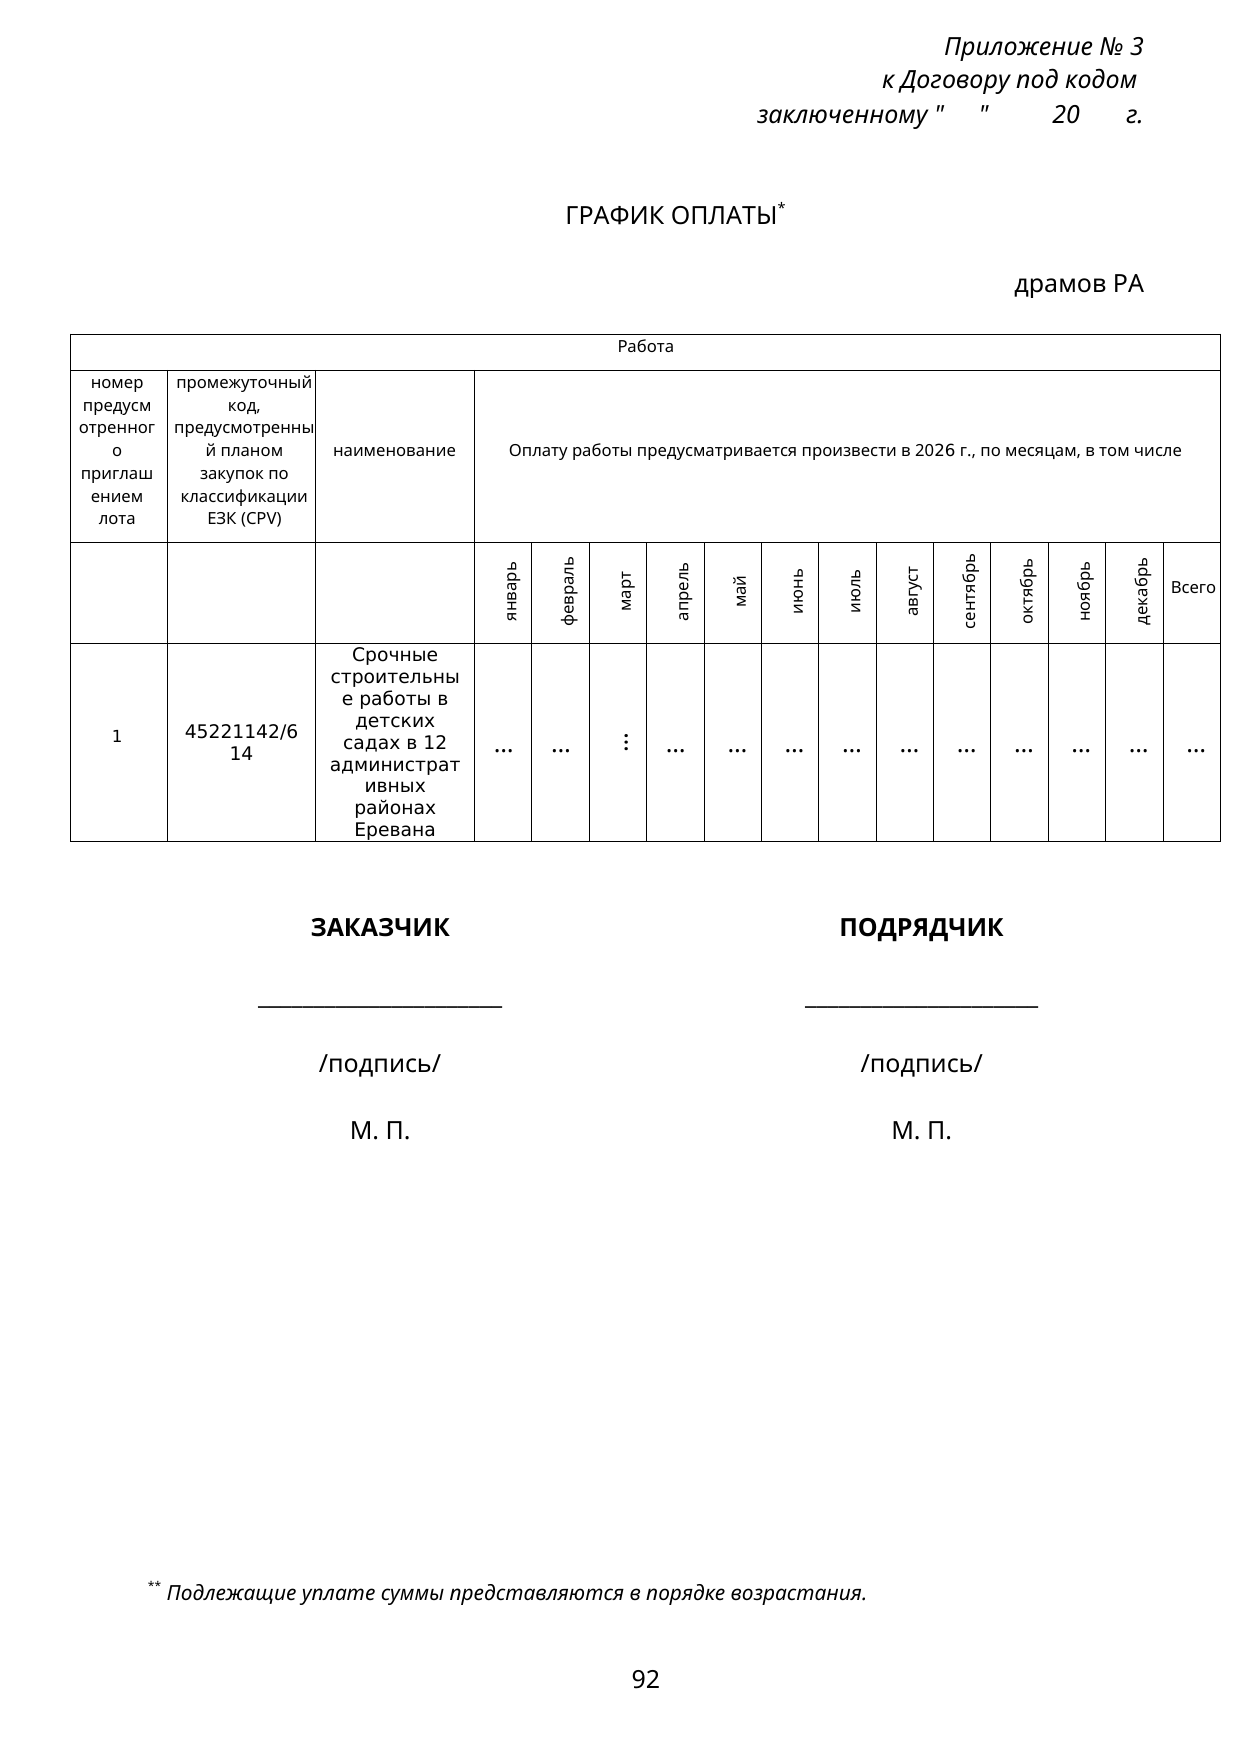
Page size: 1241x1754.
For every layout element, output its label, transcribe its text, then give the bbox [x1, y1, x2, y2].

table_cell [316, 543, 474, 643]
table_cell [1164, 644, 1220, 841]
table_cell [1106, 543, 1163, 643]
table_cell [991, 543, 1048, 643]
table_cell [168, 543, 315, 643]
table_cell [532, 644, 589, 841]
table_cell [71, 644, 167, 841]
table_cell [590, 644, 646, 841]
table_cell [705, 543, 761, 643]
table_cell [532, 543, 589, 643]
text драмов РА [148, 266, 1144, 300]
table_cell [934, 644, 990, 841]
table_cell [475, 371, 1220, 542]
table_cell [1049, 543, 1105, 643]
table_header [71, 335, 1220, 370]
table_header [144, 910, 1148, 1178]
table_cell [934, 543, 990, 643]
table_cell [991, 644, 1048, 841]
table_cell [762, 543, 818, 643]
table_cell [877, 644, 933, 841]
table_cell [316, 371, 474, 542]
text к Договору под кодом заключенному " " 20 г. [148, 62, 1144, 130]
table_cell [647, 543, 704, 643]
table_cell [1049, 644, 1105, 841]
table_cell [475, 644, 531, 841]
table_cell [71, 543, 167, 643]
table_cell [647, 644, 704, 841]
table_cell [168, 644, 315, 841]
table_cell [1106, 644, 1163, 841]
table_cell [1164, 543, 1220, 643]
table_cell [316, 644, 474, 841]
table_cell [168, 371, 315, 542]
text Приложение № 3 [148, 28, 1144, 62]
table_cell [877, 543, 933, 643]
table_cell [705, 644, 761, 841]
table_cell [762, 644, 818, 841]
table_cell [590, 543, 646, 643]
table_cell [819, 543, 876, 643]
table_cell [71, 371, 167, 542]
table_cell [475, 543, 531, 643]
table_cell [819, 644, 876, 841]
text ГРАФИК ОПЛАТЫ* [148, 198, 1144, 232]
